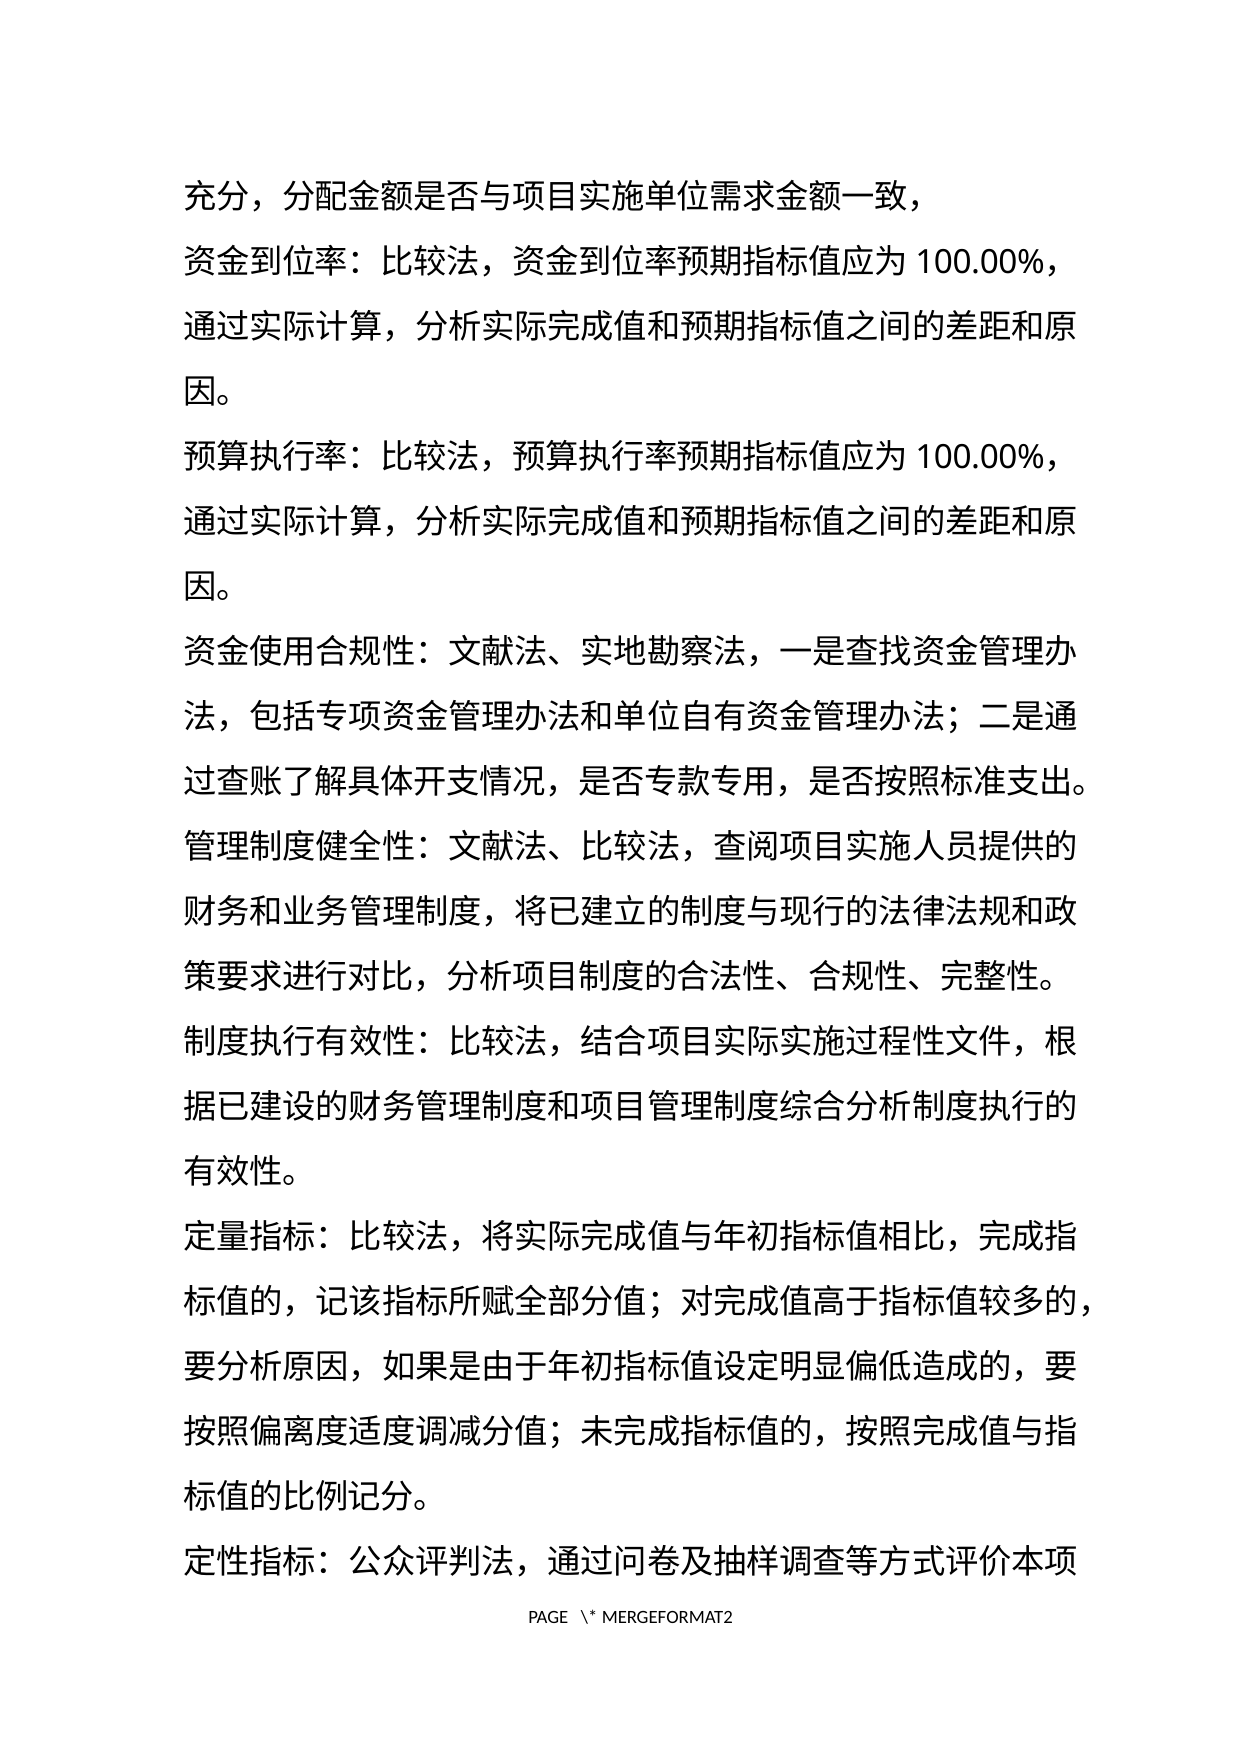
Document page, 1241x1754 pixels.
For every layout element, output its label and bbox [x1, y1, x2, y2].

text [183, 162, 1078, 1592]
